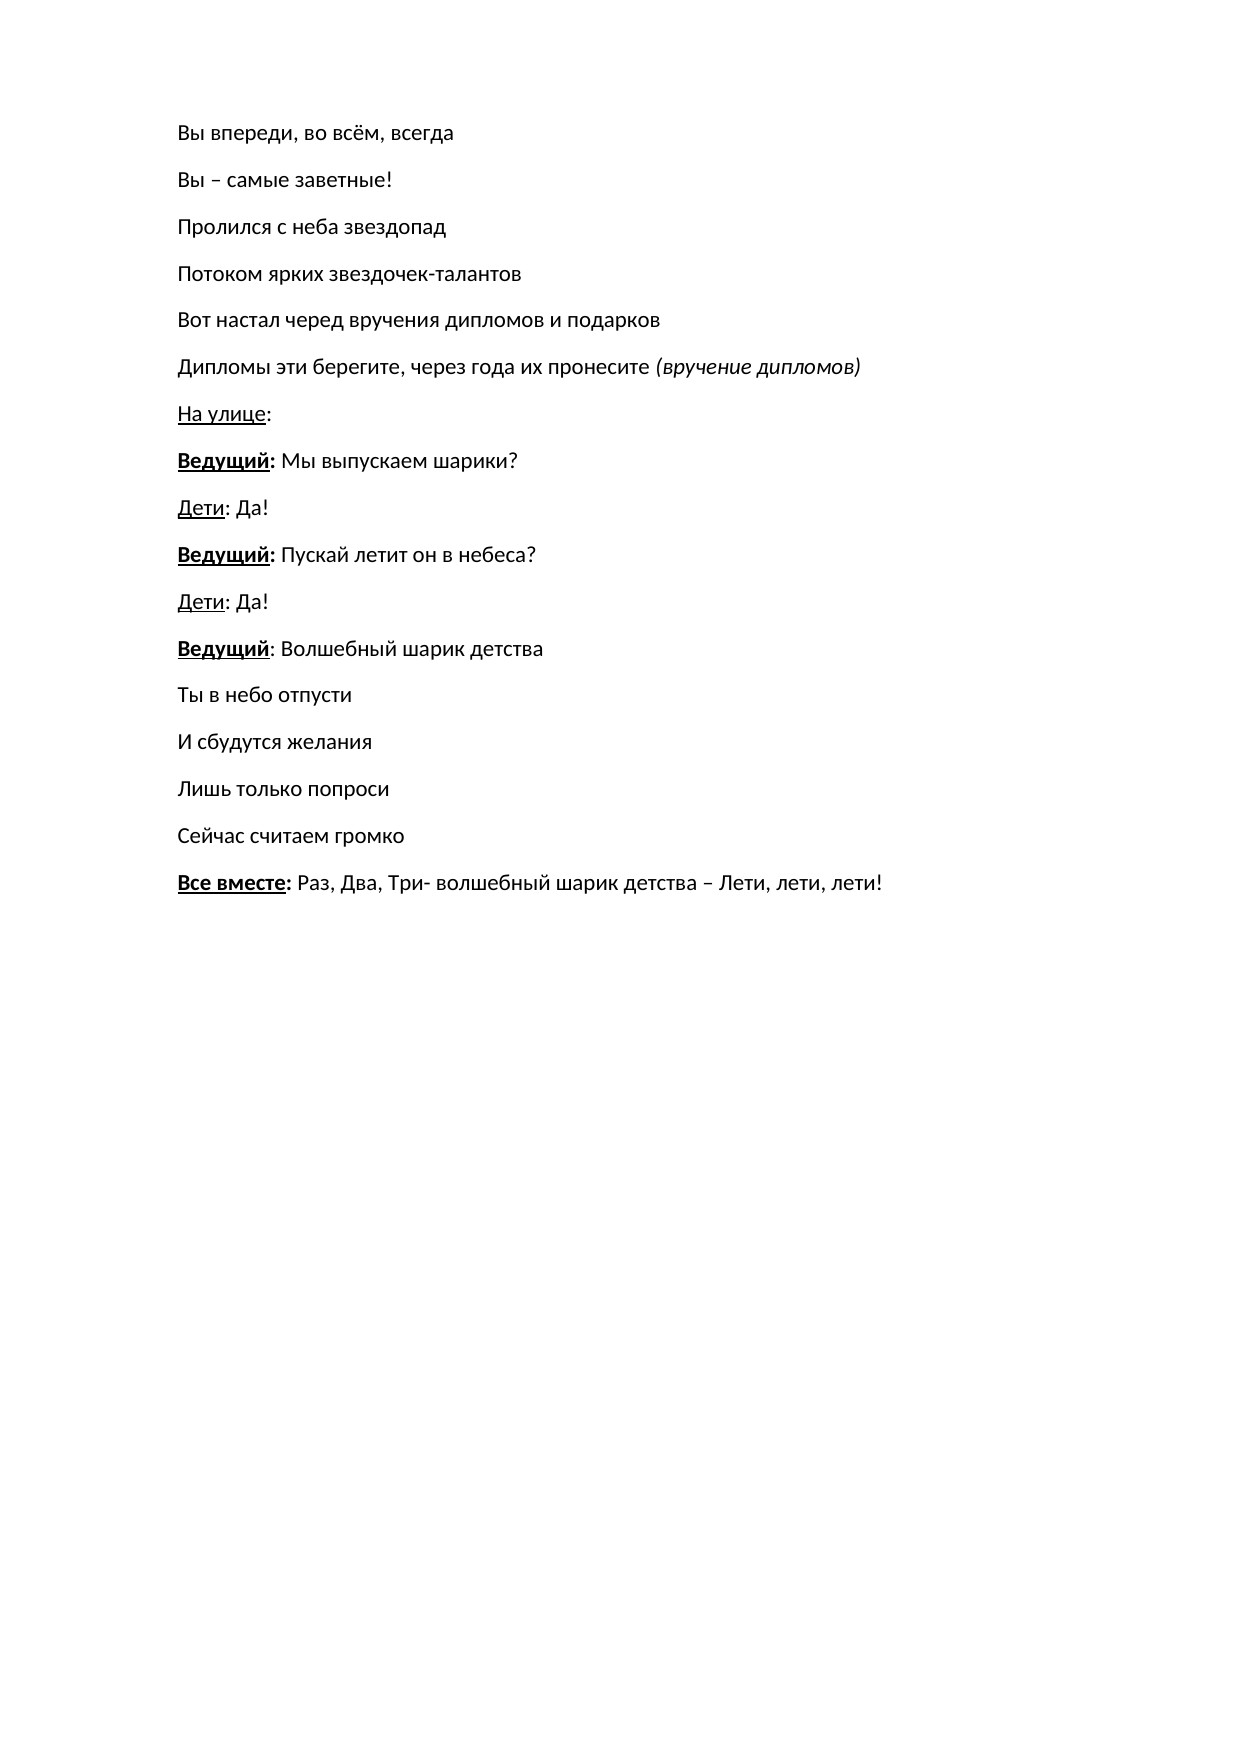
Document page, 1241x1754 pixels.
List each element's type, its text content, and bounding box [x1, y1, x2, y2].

text На улице: [177, 399, 1152, 427]
text Ты в небо отпусти [177, 681, 1152, 709]
text Вот настал черед вручения дипломов и подарков [177, 306, 1152, 334]
text Дети: Да! [177, 493, 1152, 521]
text Дипломы эти берегите, через года их пронесите (вручение дипломов) [177, 352, 1152, 381]
text Ведущий: Мы выпускаем шарики? [177, 446, 1152, 474]
text Дети: Да! [177, 587, 1152, 615]
text Лишь только попроси [177, 774, 1152, 802]
text Потоком ярких звездочек-талантов [177, 259, 1152, 287]
text Все вместе: Раз, Два, Три- волшебный шарик детства – Лети, лети, лети! [177, 868, 1152, 896]
text Пролился с неба звездопад [177, 212, 1152, 240]
text Вы – самые заветные! [177, 165, 1152, 193]
text Ведущий: Волшебный шарик детства [177, 634, 1152, 662]
text Сейчас считаем громко [177, 821, 1152, 849]
text Вы впереди, во всём, всегда [177, 118, 1152, 146]
text И сбудутся желания [177, 727, 1152, 756]
text Ведущий: Пускай летит он в небеса? [177, 540, 1152, 568]
